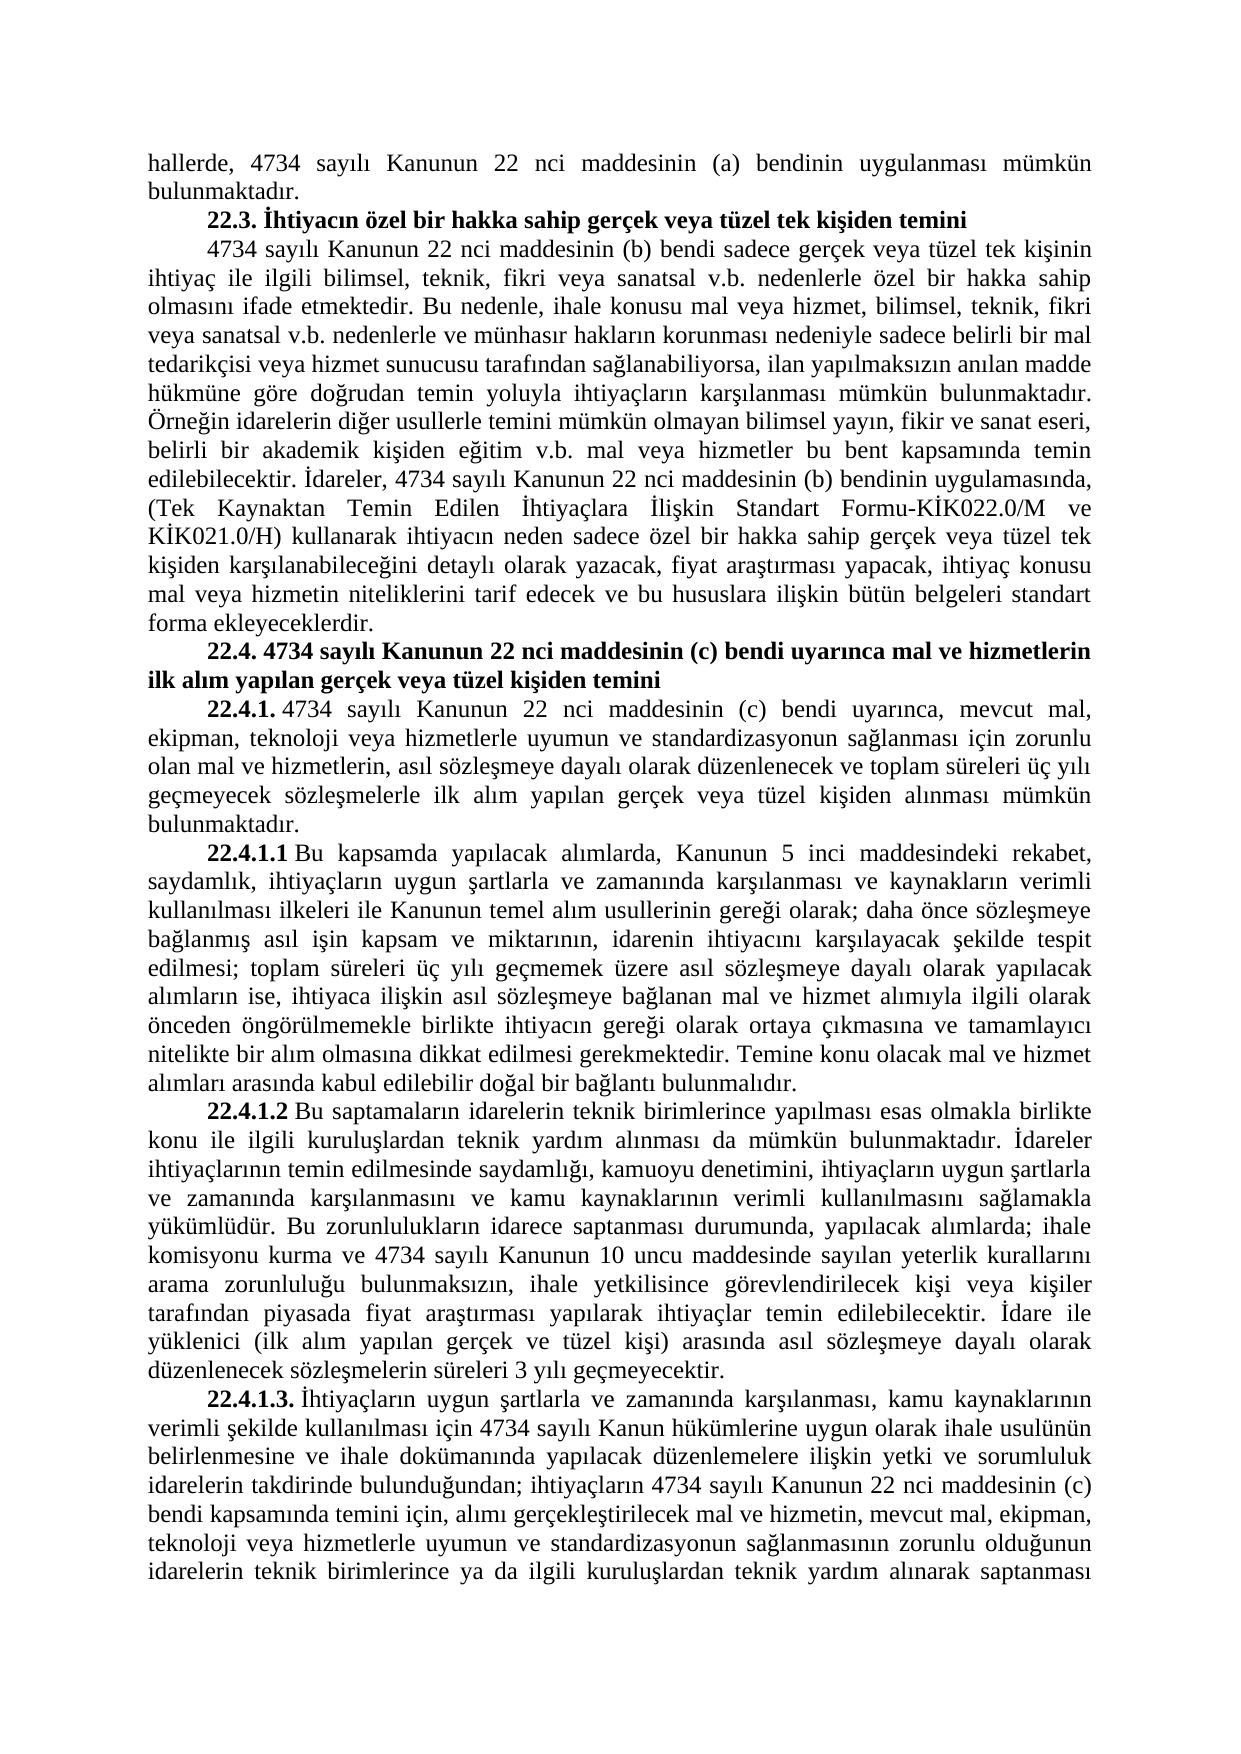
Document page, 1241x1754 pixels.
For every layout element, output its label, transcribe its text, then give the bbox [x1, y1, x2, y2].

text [148, 148, 1092, 205]
text 22.3. İhtiyacın özel bir hakka sahip gerçek veya tüzel tek kişiden temini [148, 205, 1092, 234]
text 22.4.1. 4734 sayılı Kanunun 22 nci maddesinin (c) bendi uyarınca, mevcut mal, ekipman, teknoloji veya hizmetlerle uyumun ve standardizasyonun sağlanması için zorunlu olan mal ve hizmetlerin, asıl sözleşmeye dayalı olarak düzenlenecek ve toplam süreleri üç yılı geçmeyecek sözleşmelerle ilk alım yapılan gerçek veya tüzel kişiden alınması mümkün bulunmaktadır. [148, 694, 1092, 838]
text 22.4. 4734 sayılı Kanunun 22 nci maddesinin (c) bendi uyarınca mal ve hizmetlerin ilk alım yapılan gerçek veya tüzel kişiden temini [148, 636, 1092, 694]
text 4734 sayılı Kanunun 22 nci maddesinin (b) bendi sadece gerçek veya tüzel tek kişinin ihtiyaç ile ilgili bilimsel, teknik, fikri veya sanatsal v.b. nedenlerle özel bir hakka sahip olmasını ifade etmektedir. Bu nedenle, ihale konusu mal veya hizmet, bilimsel, teknik, fikri veya sanatsal v.b. nedenlerle ve münhasır hakların korunması nedeniyle sadece belirli bir mal tedarikçisi veya hizmet sunucusu tarafından sağlanabiliyorsa, ilan yapılmaksızın anılan madde hükmüne göre doğrudan temin yoluyla ihtiyaçların karşılanması mümkün bulunmaktadır. Örneğin idarelerin diğer usullerle temini mümkün olmayan bilimsel yayın, fikir ve sanat eseri, belirli bir akademik kişiden eğitim v.b. mal veya hizmetler bu bent kapsamında temin edilebilecektir. İdareler, 4734 sayılı Kanunun 22 nci maddesinin (b) bendinin uygulamasında, (Tek Kaynaktan Temin Edilen İhtiyaçlara İlişkin Standart Formu-KİK022.0/M ve KİK021.0/H) kullanarak ihtiyacın neden sadece özel bir hakka sahip gerçek veya tüzel tek kişiden karşılanabileceğini detaylı olarak yazacak, fiyat araştırması yapacak, ihtiyaç konusu mal veya hizmetin niteliklerini tarif edecek ve bu hususlara ilişkin bütün belgeleri standart forma ekleyeceklerdir. [148, 234, 1092, 636]
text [148, 1384, 1092, 1585]
text 22.4.1.2 Bu saptamaların idarelerin teknik birimlerince yapılması esas olmakla birlikte konu ile ilgili kuruluşlardan teknik yardım alınması da mümkün bulunmaktadır. İdareler ihtiyaçlarının temin edilmesinde saydamlığı, kamuoyu denetimini, ihtiyaçların uygun şartlarla ve zamanında karşılanmasını ve kamu kaynaklarının verimli kullanılmasını sağlamakla yükümlüdür. Bu zorunlulukların idarece saptanması durumunda, yapılacak alımlarda; ihale komisyonu kurma ve 4734 sayılı Kanunun 10 uncu maddesinde sayılan yeterlik kurallarını arama zorunluluğu bulunmaksızın, ihale yetkilisince görevlendirilecek kişi veya kişiler tarafından piyasada fiyat araştırması yapılarak ihtiyaçlar temin edilebilecektir. İdare ile yüklenici (ilk alım yapılan gerçek ve tüzel kişi) arasında asıl sözleşmeye dayalı olarak düzenlenecek sözleşmelerin süreleri 3 yılı geçmeyecektir. [148, 1096, 1092, 1384]
text 22.4.1.1 Bu kapsamda yapılacak alımlarda, Kanunun 5 inci maddesindeki rekabet, saydamlık, ihtiyaçların uygun şartlarla ve zamanında karşılanması ve kaynakların verimli kullanılması ilkeleri ile Kanunun temel alım usullerinin gereği olarak; daha önce sözleşmeye bağlanmış asıl işin kapsam ve miktarının, idarenin ihtiyacını karşılayacak şekilde tespit edilmesi; toplam süreleri üç yılı geçmemek üzere asıl sözleşmeye dayalı olarak yapılacak alımların ise, ihtiyaca ilişkin asıl sözleşmeye bağlanan mal ve hizmet alımıyla ilgili olarak önceden öngörülmemekle birlikte ihtiyacın gereği olarak ortaya çıkmasına ve tamamlayıcı nitelikte bir alım olmasına dikkat edilmesi gerekmektedir. Temine konu olacak mal ve hizmet alımları arasında kabul edilebilir doğal bir bağlantı bulunmalıdır. [148, 838, 1092, 1096]
